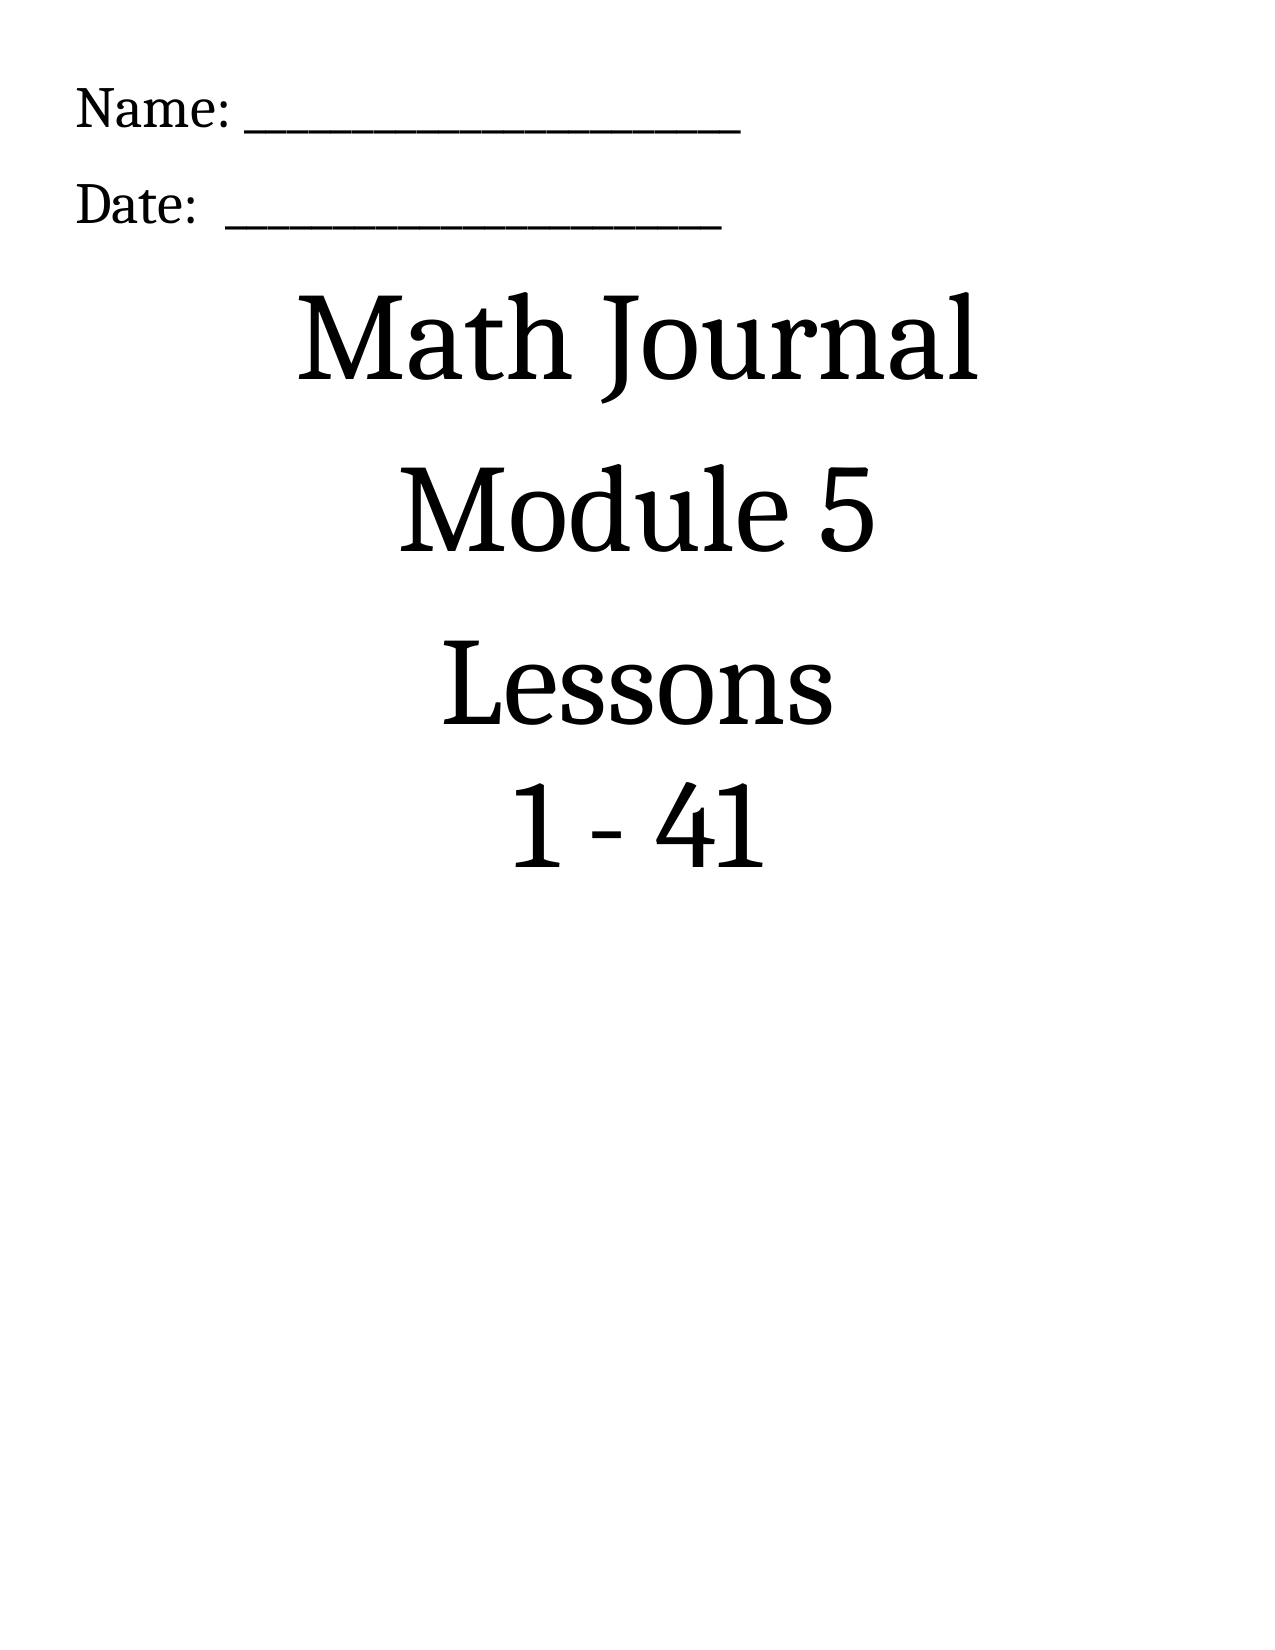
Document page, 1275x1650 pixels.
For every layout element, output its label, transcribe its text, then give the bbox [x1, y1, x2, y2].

text Lessons [75, 612, 1200, 755]
text Module 5 [75, 439, 1200, 583]
text Name: _______________________ [75, 75, 1200, 142]
text Math Journal [75, 267, 1200, 410]
text 1 - 41 [75, 755, 1200, 899]
text Date: _______________________ [75, 171, 1200, 238]
